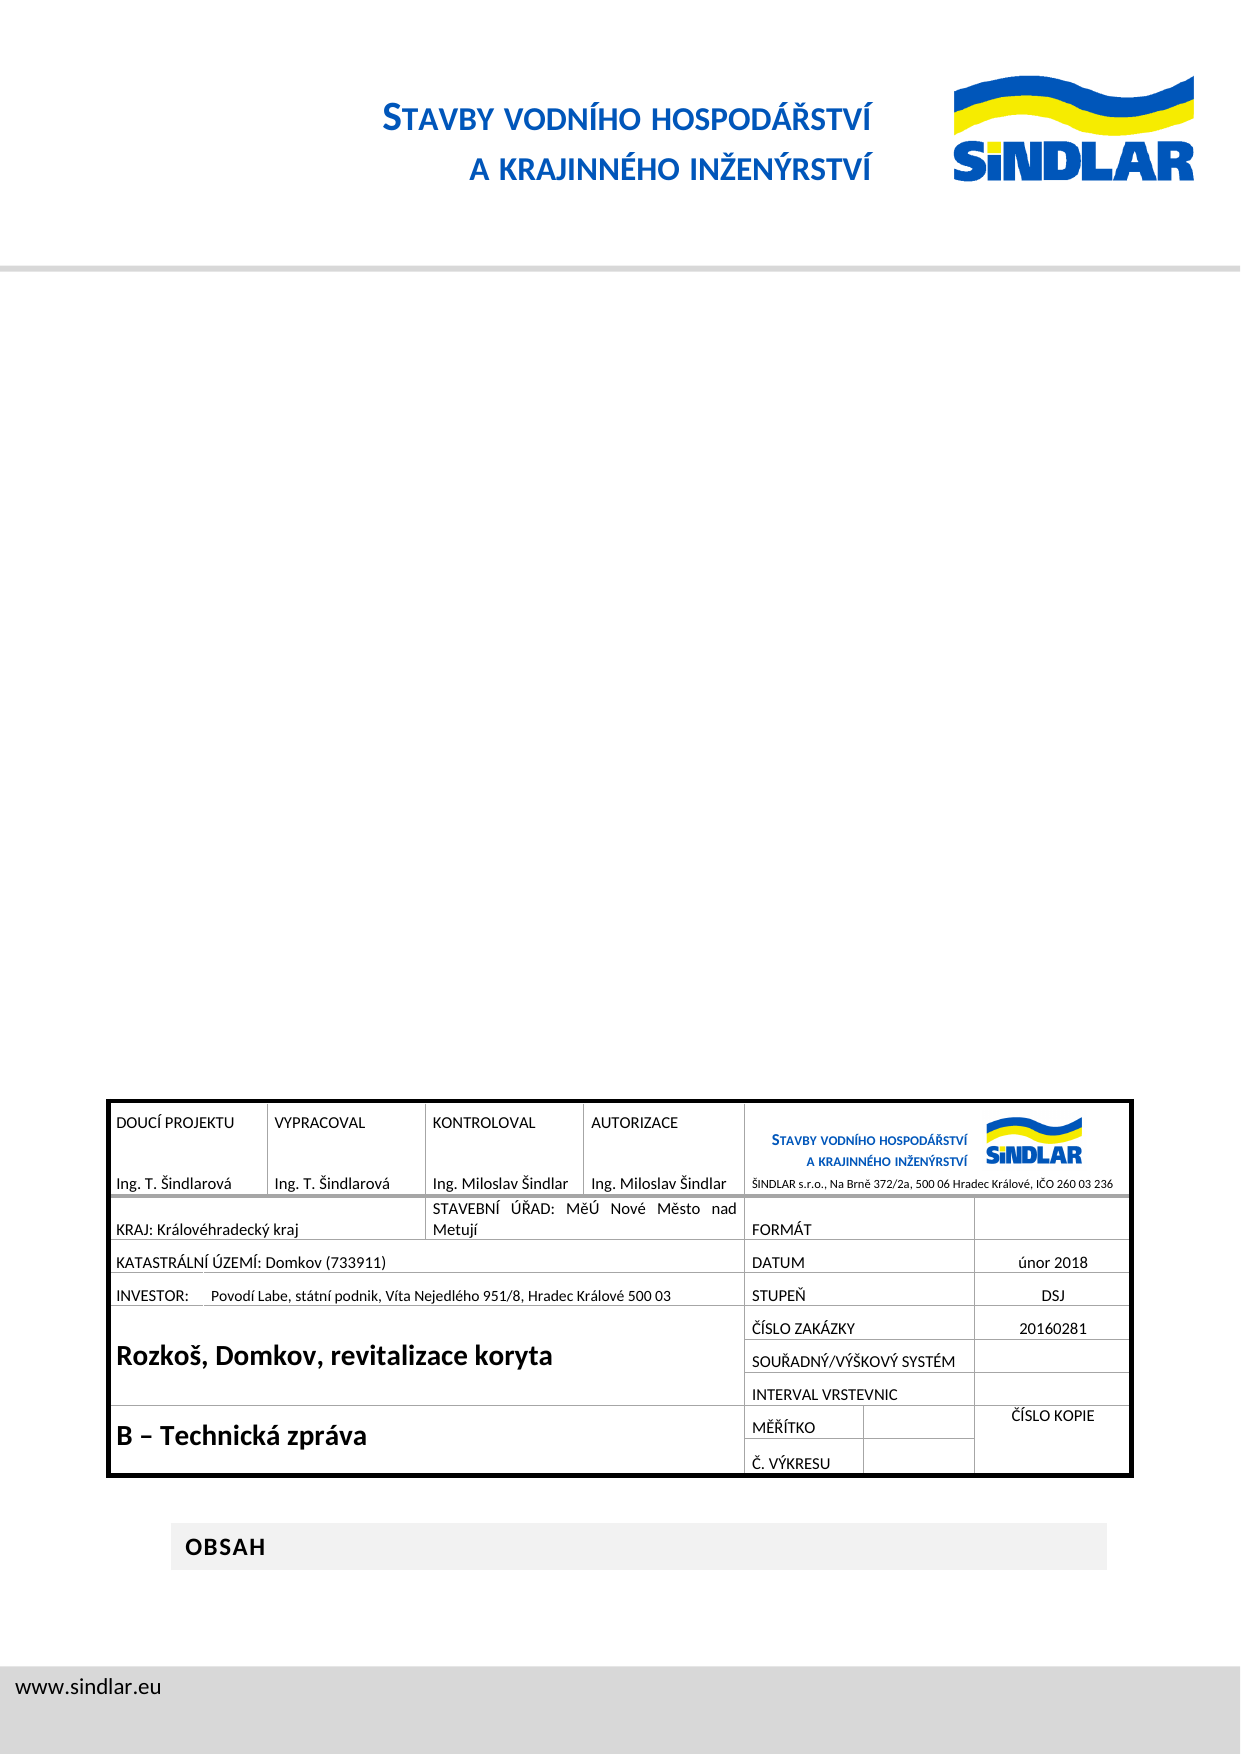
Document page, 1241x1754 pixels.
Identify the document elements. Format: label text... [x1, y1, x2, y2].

table_cell únor 2018 [975, 1240, 1129, 1272]
table_cell Povodí Labe, státní podnik, Víta Nejedlého 951/8, Hradec Králové 500 03 [204, 1273, 744, 1305]
table_header [975, 1103, 1129, 1170]
table_cell 20160281 [975, 1306, 1129, 1338]
table_cell [975, 1198, 1129, 1239]
table_cell ČÍSLO ZAKÁZKY [745, 1306, 974, 1338]
table_cell SOUŘADNÝ/VÝŠKOVÝ SYSTÉM [745, 1340, 974, 1372]
table_cell KRAJ: Královéhradecký kraj [111, 1198, 425, 1239]
table_cell STAVEBNÍ ÚŘAD: MěÚ Nové Město nad Metují [426, 1198, 744, 1239]
table_cell DATUM [745, 1240, 974, 1272]
picture [981, 1110, 1087, 1171]
subtitle obsah [177, 1530, 1101, 1564]
table_cell DSJ [975, 1273, 1129, 1305]
table_cell INVESTOR: [111, 1273, 203, 1305]
table_cell B – Technická zpráva [111, 1406, 744, 1473]
table_cell Č. VÝKRESU [745, 1439, 863, 1473]
table_cell [975, 1340, 1129, 1372]
table_cell Rozkoš, Domkov, revitalizace koryta [111, 1306, 744, 1405]
table_header KONTROLOVAL Ing. Miloslav Šindlar [426, 1103, 583, 1194]
table_cell ČÍSLO KOPIE [975, 1406, 1129, 1473]
table_cell [864, 1439, 974, 1473]
table_cell MĚŘÍTKO [745, 1406, 863, 1437]
table_cell INTERVAL VRSTEVNIC [745, 1373, 974, 1405]
picture [951, 60, 1195, 197]
table_header AUTORIZACE Ing. Miloslav Šindlar [584, 1103, 744, 1194]
table_header DOUCÍ PROJEKTU Ing. T. Šindlarová [111, 1103, 267, 1194]
table_cell [864, 1406, 974, 1437]
table_cell FORMÁT [745, 1198, 974, 1239]
table_cell KATASTRÁLNÍ ÚZEMÍ: Domkov (733911) [111, 1240, 744, 1272]
table_header Stavby vodního hospodářství a krajinného inženýrství [745, 1103, 974, 1170]
table_cell ŠINDLAR s.r.o., Na Brně 372/2a, 500 06 Hradec Králové, IČO 260 03 236 [745, 1170, 1129, 1194]
table_cell STUPEŇ [745, 1273, 974, 1305]
table_header VYPRACOVAL Ing. T. Šindlarová [268, 1103, 425, 1194]
table_cell [975, 1373, 1129, 1405]
